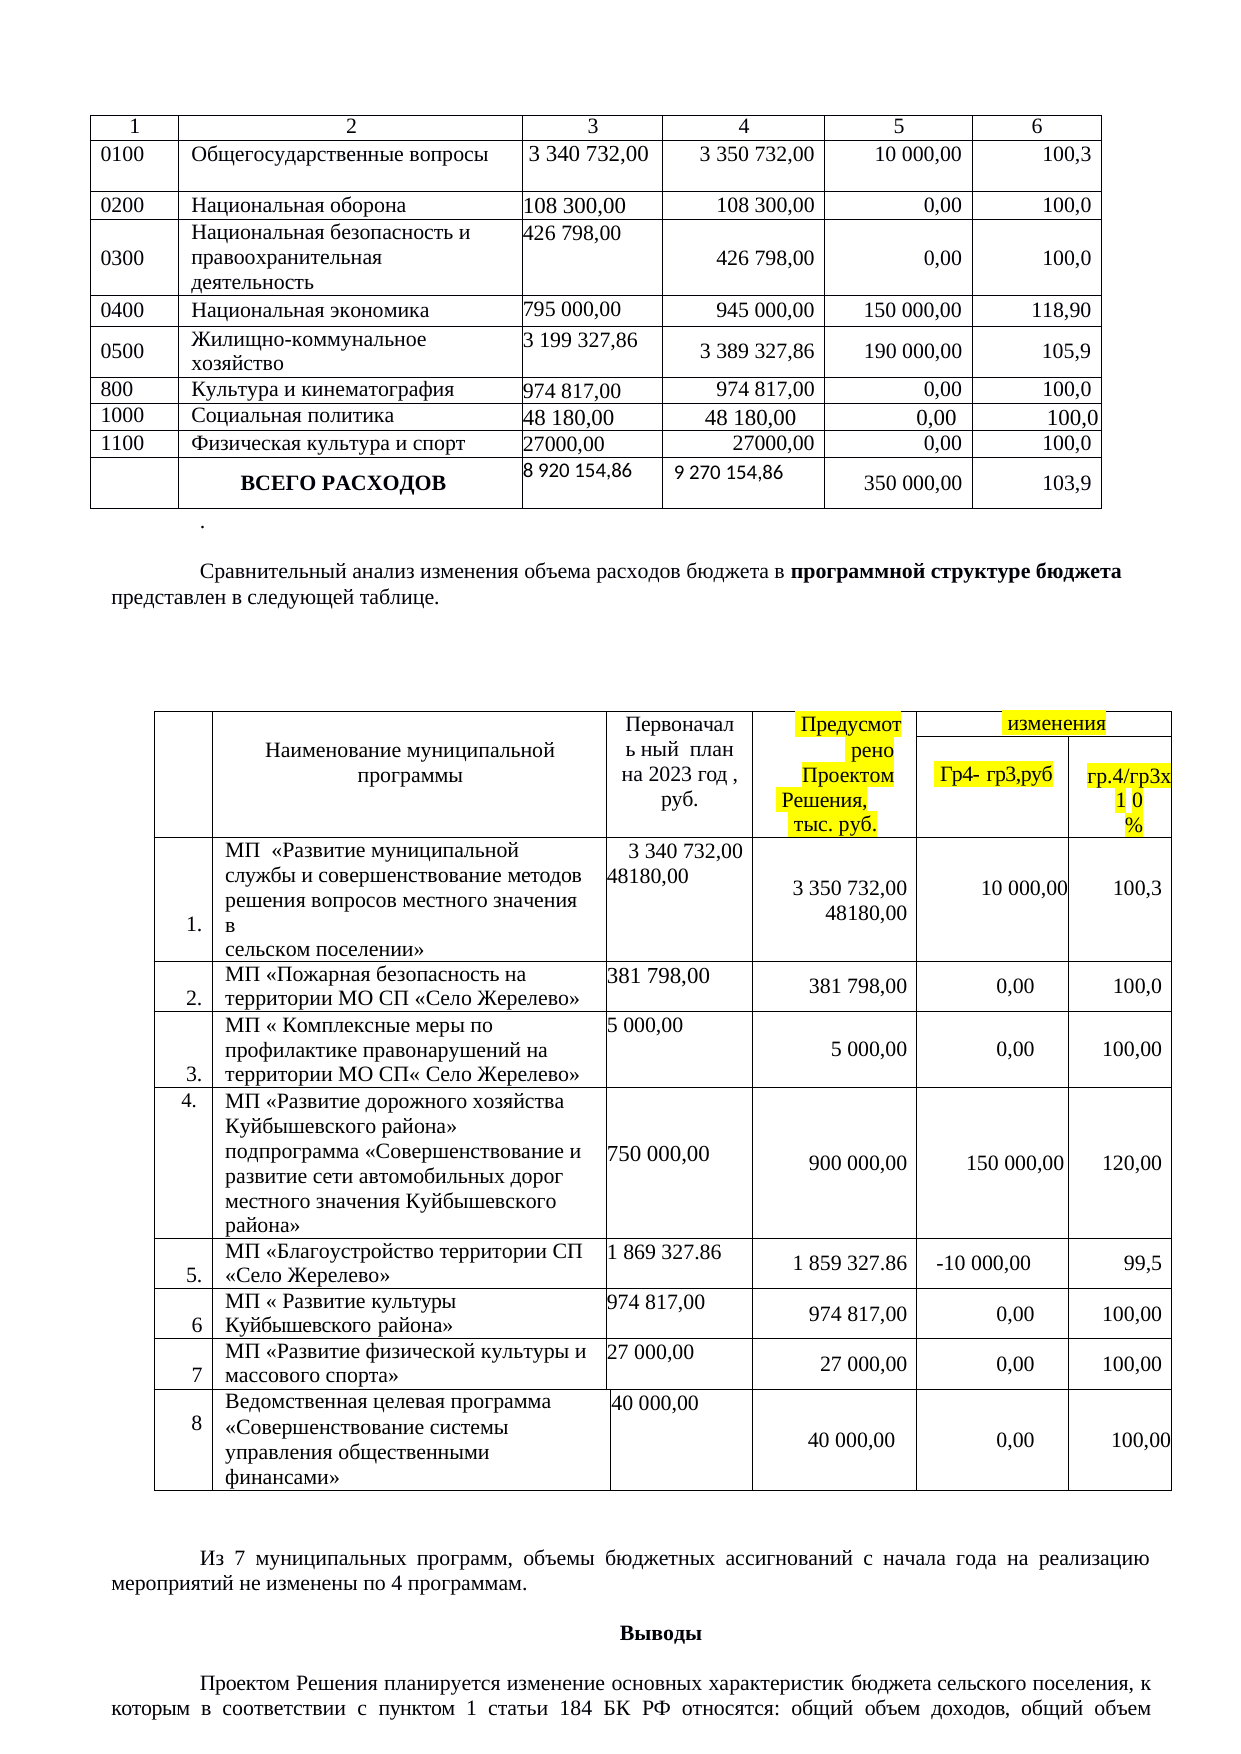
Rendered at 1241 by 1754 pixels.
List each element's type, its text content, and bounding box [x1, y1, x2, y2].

table_cell 381 798,00 [607, 962, 752, 1011]
table_cell 100,3 [1069, 838, 1171, 961]
table_cell 2 [179, 116, 522, 139]
table_cell 974 817,00 [753, 1289, 916, 1338]
table_cell 1. [155, 838, 212, 961]
text Сравнительный анализ изменения объема расходов бюджета в программной структуре бюджета [199, 559, 1171, 584]
table_cell МП « Комплексные меры по профилактике правонарушений на территории МО СП« Село Жерелево» [213, 1012, 606, 1087]
table_cell 0300 [91, 220, 178, 295]
table_cell 5. [155, 1239, 212, 1288]
table_cell 0500 [91, 327, 178, 377]
text представлен в следующей таблице. [111, 584, 1171, 609]
table_cell 108 300,00 [523, 192, 662, 219]
table_cell 0,00 [825, 220, 972, 295]
table_cell Гр4- гр3,руб [917, 737, 1068, 837]
table_header [155, 712, 212, 837]
table_cell 0,00 [825, 404, 972, 430]
table_cell 900 000,00 [753, 1088, 916, 1238]
table_cell МП « Развитие культуры Куйбышевского района» [213, 1289, 606, 1338]
table_cell 0,00 [917, 962, 1068, 1011]
table_cell 100,0 [973, 431, 1101, 457]
table_cell 48 180,00 [523, 404, 662, 430]
table_cell 0,00 [825, 431, 972, 457]
table_cell Социальная политика [179, 404, 522, 430]
table_cell 1000 [91, 404, 178, 430]
table_cell 100,0 [973, 192, 1101, 219]
table_cell 27 000,00 [753, 1339, 916, 1388]
table_cell 1100 [91, 431, 178, 457]
table_header Наименование муниципальной программы [213, 712, 606, 837]
table_cell 0,00 [917, 1390, 1068, 1489]
table_cell МП «Развитие дорожного хозяйства Куйбышевского района» подпрограмма «Совершенствование и развитие сети автомобильных дорог местного значения Куйбышевского района» [213, 1088, 606, 1238]
table_header Предусмот рено Проектом Решения, тыс. руб. [867, 712, 916, 837]
table_cell 3 340 732,00 48180,00 [607, 838, 752, 961]
table_cell 3. [155, 1012, 212, 1087]
table_cell 7 [155, 1339, 212, 1388]
table_cell 27000,00 [663, 431, 824, 457]
table_cell 5 000,00 [607, 1012, 752, 1087]
table_cell 48 180,00 [663, 404, 824, 430]
table_cell 100,0 [973, 220, 1101, 295]
table_cell 4. [155, 1088, 212, 1238]
table_cell 4 [663, 116, 824, 139]
table_cell 800 [91, 378, 178, 403]
table_cell Физическая культура и спорт [179, 431, 522, 457]
table_cell 0400 [91, 296, 178, 326]
table_cell 10 000,00 [917, 838, 1068, 961]
table_cell 3 350 732,00 48180,00 [753, 838, 916, 961]
table_cell 3 389 327,86 [663, 327, 824, 377]
table_cell 6 [155, 1289, 212, 1338]
text . [111, 508, 1150, 534]
table_cell МП «Развитие муниципальной службы и совершенствование методов решения вопросов местного значения в сельском поселении» [213, 838, 606, 961]
table_cell 974 817,00 [523, 378, 662, 403]
table_cell 0,00 [825, 378, 972, 403]
table_cell 100,00 [1069, 1390, 1171, 1489]
table_header Первоначаль ный план на 2023 год , руб. [607, 712, 752, 837]
table_cell 1 869 327.86 [607, 1239, 752, 1288]
table_cell 105,9 [973, 327, 1101, 377]
table_cell 3 [523, 116, 662, 139]
table_header изменения [917, 712, 1171, 736]
table_cell 3 199 327,86 [523, 327, 662, 377]
table_cell 945 000,00 [663, 296, 824, 326]
table_cell 190 000,00 [825, 327, 972, 377]
table_cell 118,90 [973, 296, 1101, 326]
table_cell 3 350 732,00 [663, 141, 824, 191]
table_cell 108 300,00 [663, 192, 824, 219]
table_cell 27 000,00 [607, 1339, 752, 1388]
table_cell [91, 458, 178, 507]
table_cell 27000,00 [523, 431, 662, 457]
table_cell 100,00 [1069, 1012, 1171, 1087]
table_cell 103,9 [973, 458, 1101, 507]
table_cell 750 000,00 [607, 1088, 752, 1238]
table_cell 795 000,00 [523, 296, 662, 326]
table_cell 426 798,00 [663, 220, 824, 295]
table_cell 100,3 [973, 141, 1101, 191]
table_cell МП «Пожарная безопасность на территории МО СП «Село Жерелево» [213, 962, 606, 1011]
table_cell 350 000,00 [825, 458, 972, 507]
table_cell 100,0 [973, 378, 1101, 403]
table_cell Национальная оборона [179, 192, 522, 219]
table_cell 0,00 [917, 1289, 1068, 1338]
table_cell МП «Благоустройство территории СП «Село Жерелево» [213, 1239, 606, 1288]
table_cell 100,00 [1069, 1339, 1171, 1388]
table_cell 0,00 [917, 1339, 1068, 1388]
table_cell 100,0 [1069, 962, 1171, 1011]
table_cell Общегосударственные вопросы [179, 141, 522, 191]
table_cell 8 [155, 1390, 212, 1489]
table_cell Жилищно-коммунальное хозяйство [179, 327, 522, 377]
table_cell 0,00 [917, 1012, 1068, 1087]
table_cell 5 000,00 [753, 1012, 916, 1087]
table_cell 150 000,00 [825, 296, 972, 326]
table_cell 381 798,00 [753, 962, 916, 1011]
table_cell МП «Развитие физической культуры и массового спорта» [213, 1339, 606, 1388]
table_cell 2. [155, 962, 212, 1011]
text Из 7 муниципальных программ, объемы бюджетных ассигнований с начала года на реализацию мероприятий не изменены по 4 программам. [111, 1544, 1151, 1595]
table_cell 6 [973, 116, 1101, 139]
table_cell 0,00 [825, 192, 972, 219]
table_header Предусмот рено Проектом Решения, тыс. руб. [753, 712, 845, 837]
table_cell 100,00 [1069, 1289, 1171, 1338]
table_cell 426 798,00 [523, 220, 662, 295]
table_cell 9 270 154,86 [663, 458, 824, 507]
table_cell 5 [825, 116, 972, 139]
table_cell 1 859 327.86 [753, 1239, 916, 1288]
table_cell 150 000,00 [917, 1088, 1068, 1238]
table_cell 1 [91, 116, 178, 139]
table_cell -10 000,00 [917, 1239, 1068, 1288]
table_cell 974 817,00 [607, 1289, 752, 1338]
table_cell 40 000,00 [611, 1390, 752, 1489]
table_cell 10 000,00 [825, 141, 972, 191]
table_cell Национальная безопасность и правоохранительная деятельность [179, 220, 522, 295]
table_cell гр.4/гр3х1 0 % [1069, 737, 1171, 837]
table_cell ВСЕГО РАСХОДОВ [179, 458, 522, 507]
table_cell Ведомственная целевая программа «Совершенствование системы управления общественными финансами» [213, 1390, 610, 1489]
table_cell 8 920 154,86 [523, 458, 662, 507]
table_cell 100,0 [973, 404, 1101, 430]
subtitle Выводы [164, 1620, 1158, 1645]
table_cell 99,5 [1069, 1239, 1171, 1288]
table_cell 0200 [91, 192, 178, 219]
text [111, 1670, 1151, 1720]
table_cell 0100 [91, 141, 178, 191]
table_cell 120,00 [1069, 1088, 1171, 1238]
table_cell Культура и кинематография [179, 378, 522, 403]
table_cell Национальная экономика [179, 296, 522, 326]
table_cell 3 340 732,00 [523, 141, 662, 191]
table_cell 40 000,00 [753, 1390, 916, 1489]
table_cell 974 817,00 [663, 378, 824, 403]
